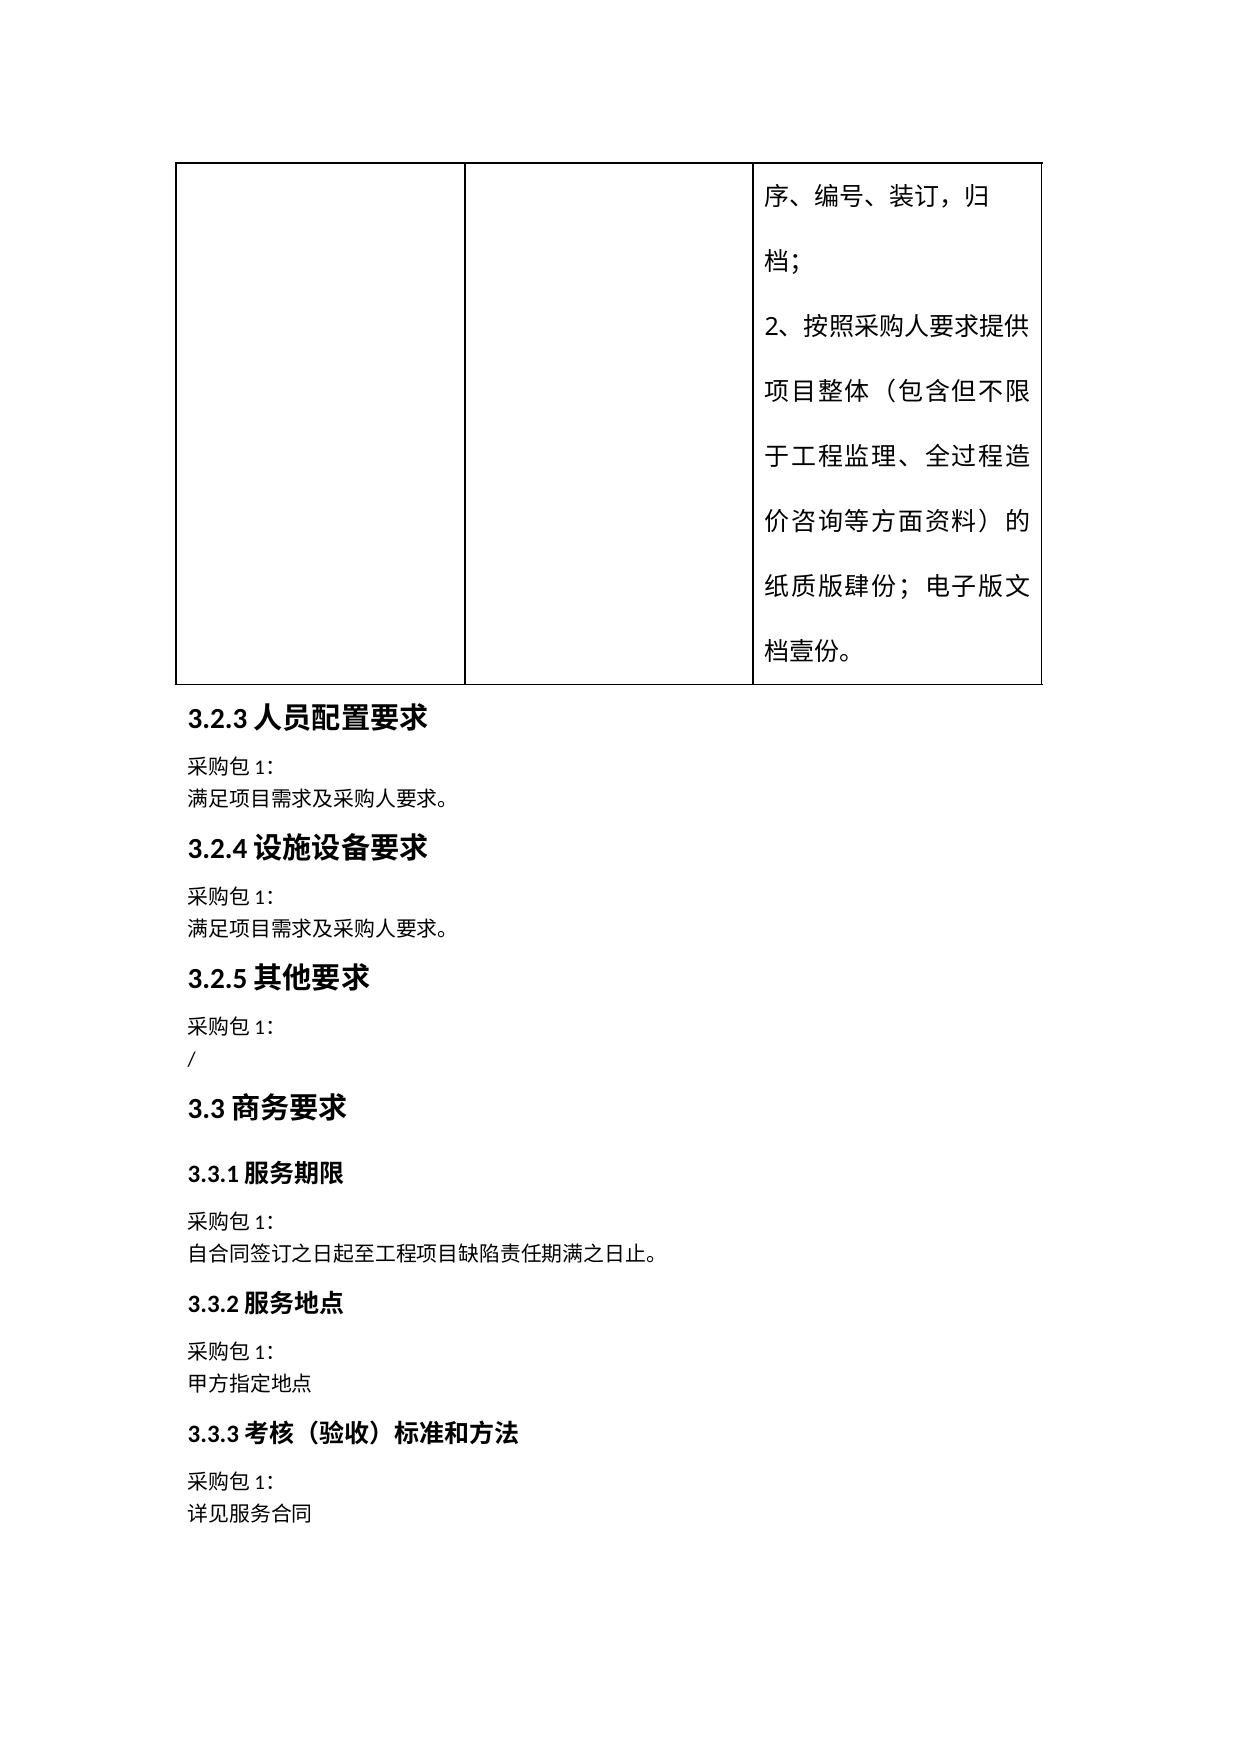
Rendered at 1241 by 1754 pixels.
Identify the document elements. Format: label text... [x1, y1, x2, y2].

text 3.3.3考核（验收）标准和方法 [187, 1400, 1053, 1465]
table_cell 1 [466, 164, 752, 683]
text 自合同签订之日起至工程项目缺陷责任期满之日止。 [187, 1238, 1053, 1270]
text 采购包1： [187, 880, 1053, 913]
text 满足项目需求及采购人要求。 [187, 783, 1053, 815]
text 采购包1： [187, 1205, 1053, 1238]
text / [187, 1043, 1053, 1075]
text 采购包1： [187, 1465, 1053, 1498]
text 甲方指定地点 [187, 1368, 1053, 1400]
text 采购包1： [187, 1010, 1053, 1043]
text 3.3.1服务期限 [187, 1140, 1053, 1205]
text 3.2.5其他要求 [187, 945, 1053, 1010]
text 采购包1： [187, 1335, 1053, 1368]
text 3.2.3人员配置要求 [187, 685, 1053, 750]
text 3.3商务要求 [187, 1075, 1053, 1140]
text 采购包1： [187, 750, 1053, 783]
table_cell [754, 164, 1041, 683]
text 详见服务合同 [187, 1498, 1053, 1530]
text 满足项目需求及采购人要求。 [187, 913, 1053, 945]
table_cell [177, 164, 464, 683]
text 3.3.2服务地点 [187, 1270, 1053, 1335]
text 3.2.4设施设备要求 [187, 815, 1053, 880]
